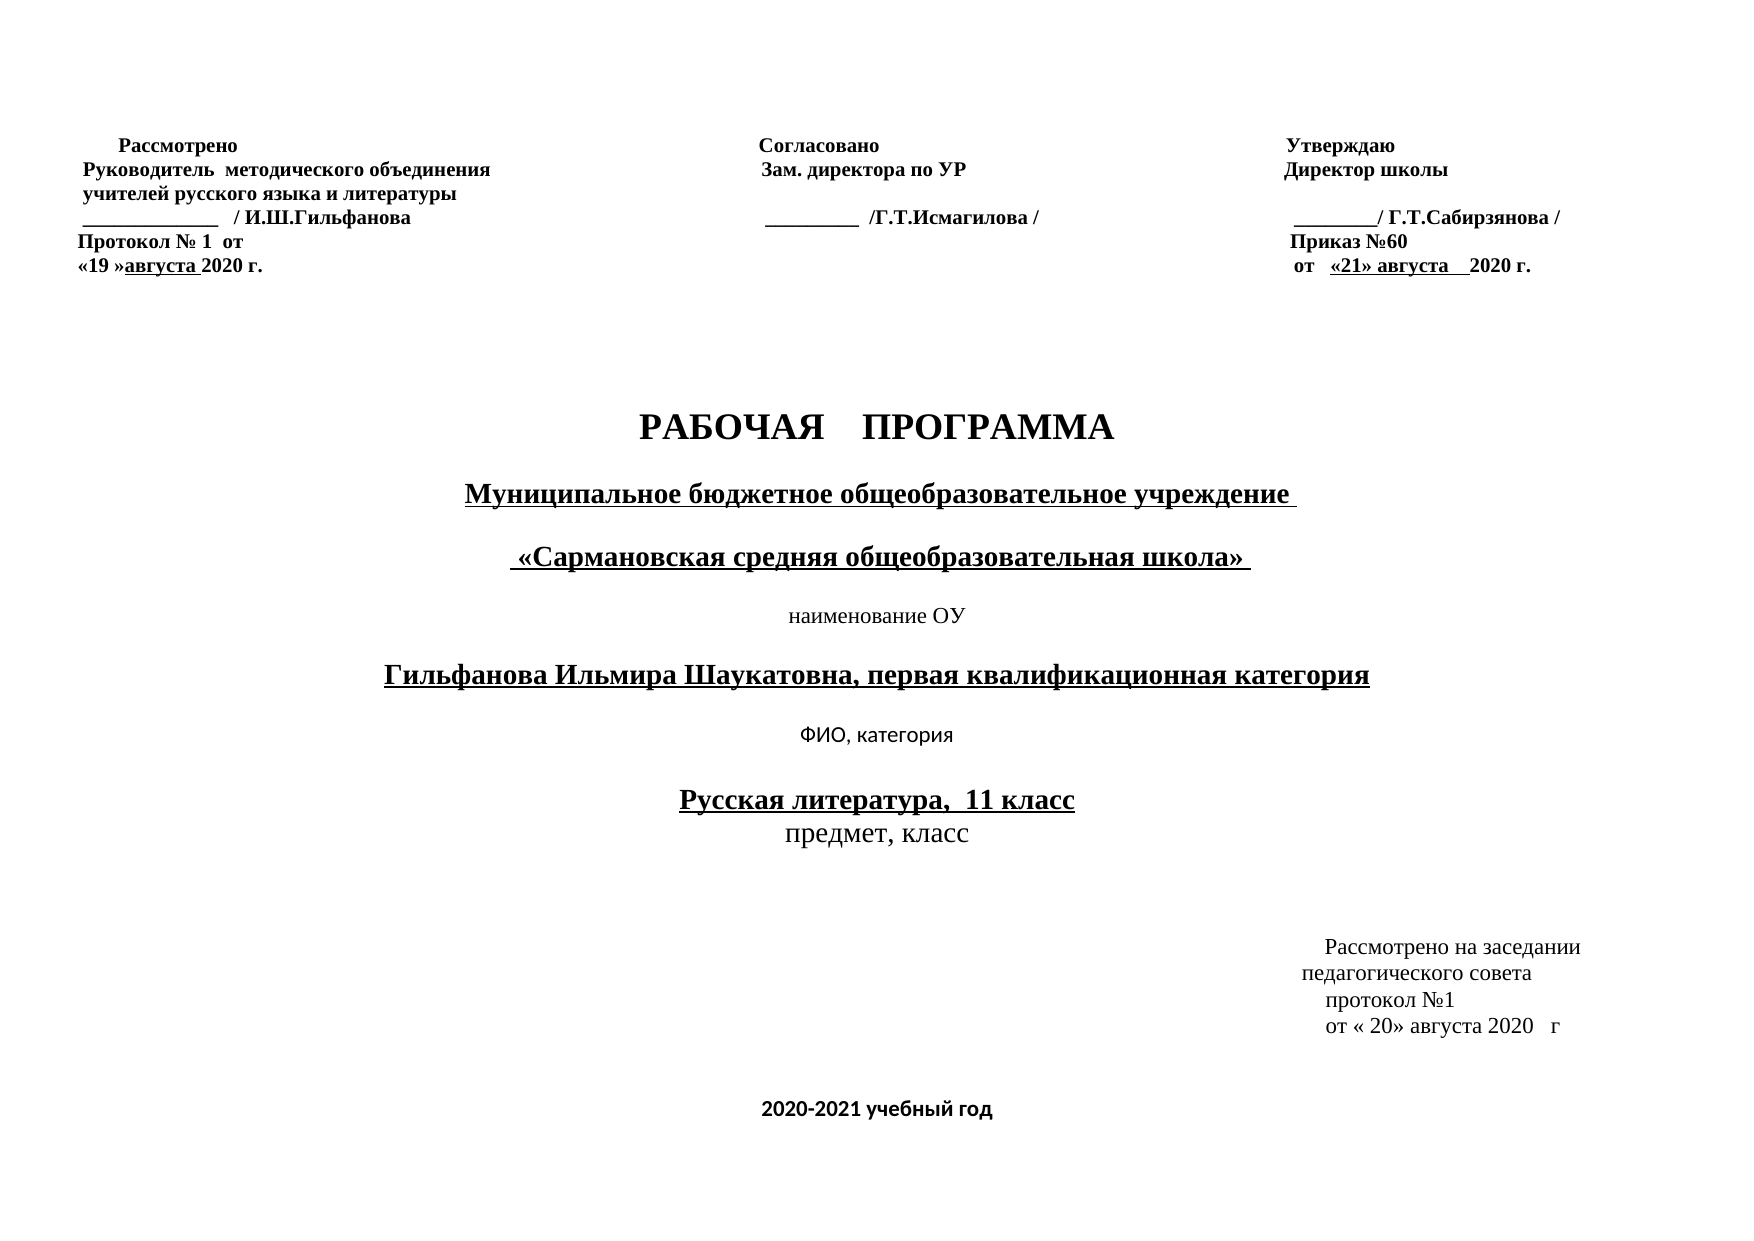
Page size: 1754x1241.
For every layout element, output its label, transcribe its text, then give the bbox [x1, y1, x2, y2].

text наименование ОУ [118, 602, 1636, 628]
text от « 20» августа 2020 г [62, 1012, 1636, 1038]
text Рассмотрено Согласовано Утверждаю [118, 133, 1636, 157]
text Рассмотрено на заседании [118, 933, 1636, 959]
text Протокол № 1 от Приказ №60 [62, 229, 1636, 253]
text _____________ / И.Ш.Гильфанова _________ /Г.Т.Исмагилова / ________/ Г.Т.Сабирзянова / [62, 205, 1683, 229]
text Руководитель методического объединения Зам. директора по УР Директор школы [62, 157, 1636, 181]
text РАБОЧАЯ ПРОГРАММА [118, 404, 1636, 447]
text учителей русского языка и литературы [62, 181, 1636, 205]
text педагогического совета [118, 959, 1636, 986]
text «Сармановская средняя общеобразовательная школа» [118, 539, 1636, 573]
text Русская литература, 11 класс предмет, класс [118, 782, 1636, 849]
text Муниципальное бюджетное общеобразовательное учреждение [118, 477, 1636, 510]
text «19 »августа 2020 г. от «21» августа 2020 г. [62, 253, 1636, 277]
text Гильфанова Ильмира Шаукатовна, первая квалификационная категория [118, 657, 1636, 691]
text 2020-2021 учебный год [118, 1094, 1636, 1122]
text ФИО, категория [118, 720, 1636, 748]
text протокол №1 [62, 986, 1636, 1012]
